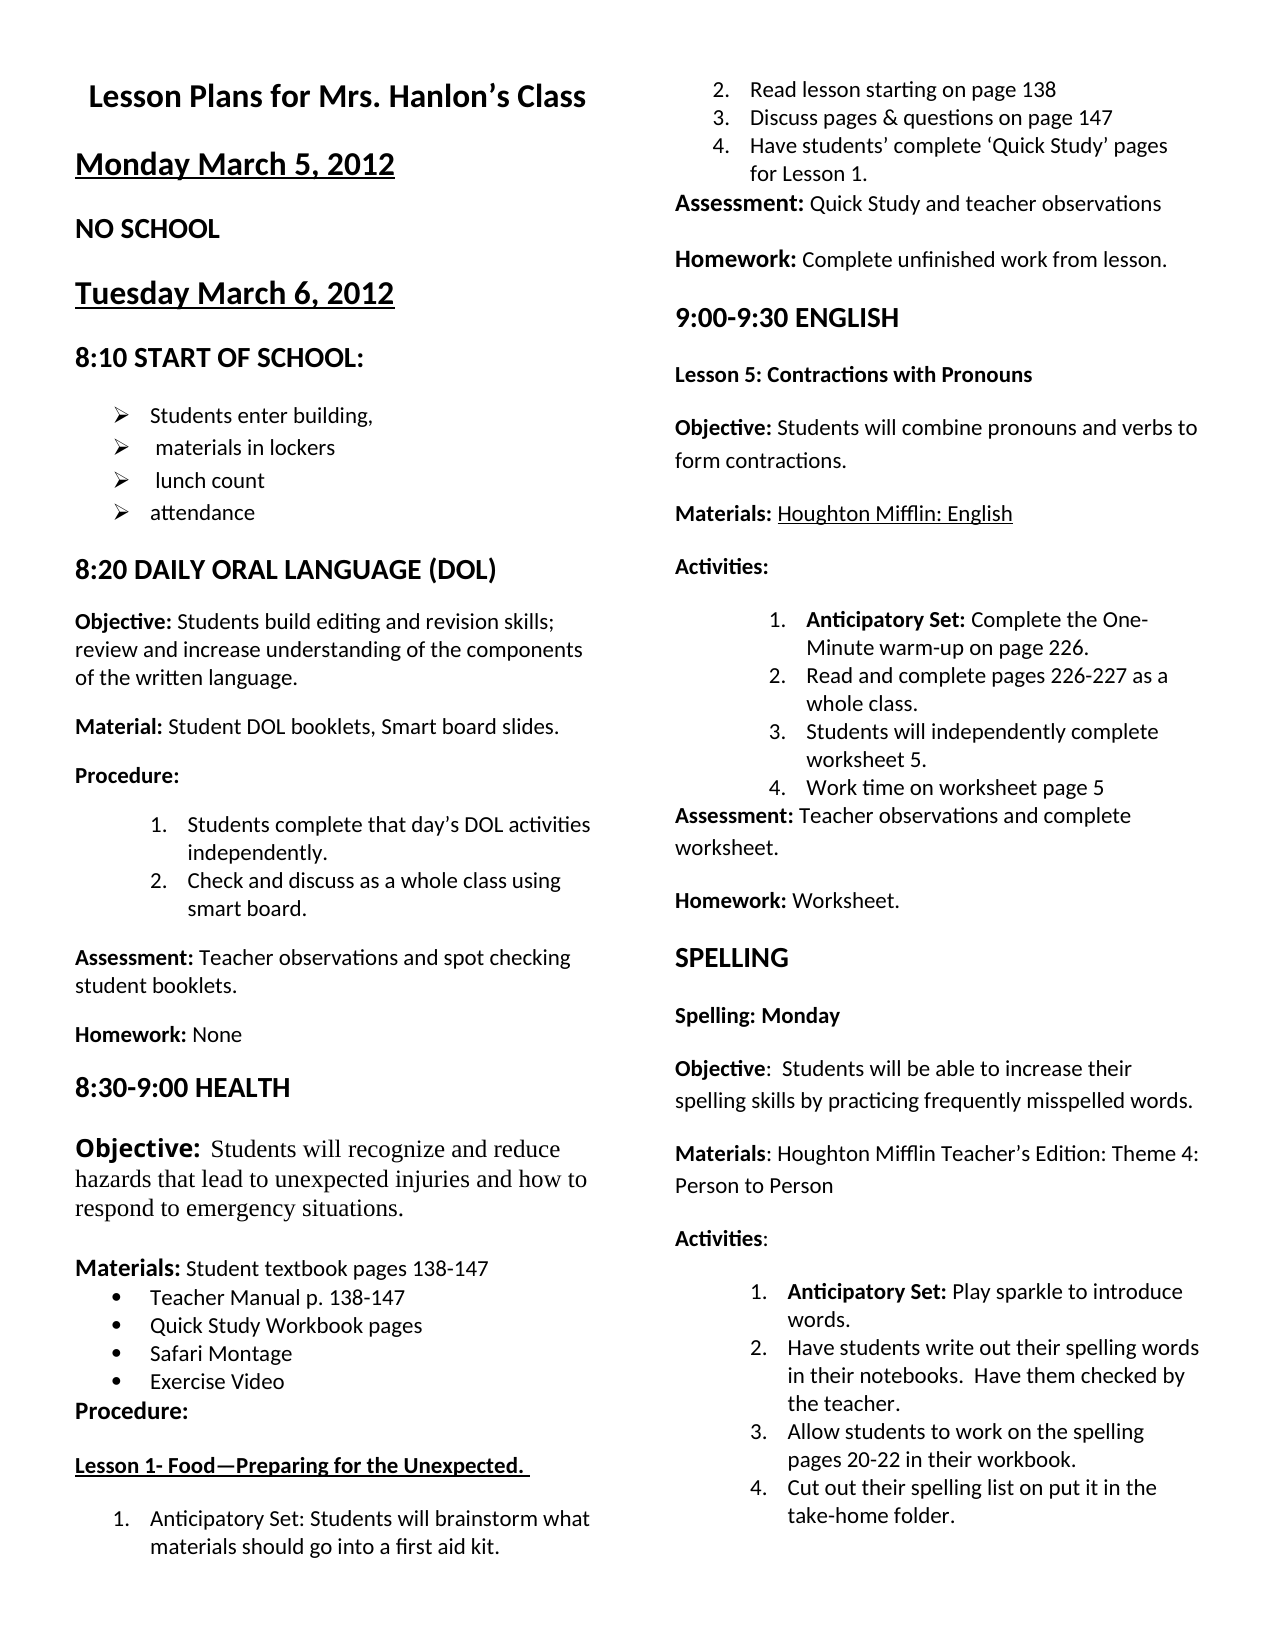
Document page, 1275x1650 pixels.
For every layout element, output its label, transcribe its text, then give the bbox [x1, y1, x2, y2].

text Lesson Plans for Mrs. Hanlon’s Class [75, 75, 600, 116]
list Have students’ complete ‘Quick Study’ pages for Lesson 1. [712, 131, 1200, 187]
list Exercise Video [112, 1367, 600, 1395]
list Students will independently complete worksheet 5. [769, 717, 1200, 773]
text Homework: Complete unfinished work from lesson. [675, 243, 1200, 273]
list Teacher Manual p. 138-147 [112, 1283, 600, 1311]
text Procedure: [75, 1395, 600, 1426]
list Read and complete pages 226-227 as a whole class. [769, 661, 1200, 717]
list Work time on worksheet page 5 [769, 773, 1200, 801]
text Materials: Houghton Mifflin: English [675, 499, 1200, 527]
text Assessment: Teacher observations and complete worksheet. [675, 801, 1200, 861]
text Spelling [675, 939, 1200, 975]
list Anticipatory Set: Students will brainstorm what materials should go into a first aid kit. [112, 1504, 600, 1560]
list Quick Study Workbook pages [112, 1311, 600, 1339]
text Objective: Students will be able to increase their spelling skills by practicing frequently misspelled words. [675, 1054, 1200, 1114]
subtitle Objective: Students will recognize and reduce hazards that lead to unexpected injuries and how to respond to emergency situations. [75, 1130, 600, 1222]
text Activities: [675, 552, 1200, 580]
text Materials: Student textbook pages 138-147 [75, 1252, 600, 1283]
text 9:00-9:30 English [675, 299, 1200, 334]
text Materials: Houghton Mifflin Teacher’s Edition: Theme 4: Person to Person [675, 1139, 1200, 1199]
list Check and discuss as a whole class using smart board. [150, 866, 600, 922]
list Anticipatory Set: Play sparkle to introduce words. [750, 1277, 1200, 1333]
list Anticipatory Set: Complete the One-Minute warm-up on page 226. [769, 605, 1200, 661]
list Discuss pages & questions on page 147 [712, 103, 1200, 131]
text Lesson 1- Food—Preparing for the Unexpected. [75, 1451, 600, 1479]
text Objective: Students build editing and revision skills; review and increase understanding of the components of the written language. [75, 607, 600, 691]
text 8:10 Start of School: [75, 339, 600, 375]
text Homework: Worksheet. [675, 886, 1200, 914]
text Material: Student DOL booklets, Smart board slides. [75, 712, 600, 740]
text Objective: Students will combine pronouns and verbs to form contractions. [675, 413, 1200, 474]
list Cut out their spelling list on put it in the take-home folder. [750, 1473, 1200, 1529]
list attendance [112, 498, 600, 526]
list Safari Montage [112, 1339, 600, 1367]
list materials in lockers [112, 433, 600, 462]
text Tuesday March 6, 2012 [75, 272, 600, 313]
text Assessment: Quick Study and teacher observations [675, 187, 1200, 218]
list lunch count [112, 466, 600, 494]
text No School [75, 210, 600, 246]
text 8:30-9:00 Health [75, 1069, 600, 1104]
list Allow students to work on the spelling pages 20-22 in their workbook. [750, 1417, 1200, 1473]
text Assessment: Teacher observations and spot checking student booklets. [75, 943, 600, 999]
list Have students write out their spelling words in their notebooks. Have them checked by the teacher. [750, 1333, 1200, 1417]
text Lesson 5: Contractions with Pronouns [675, 361, 1200, 388]
text Activities: [675, 1224, 1200, 1252]
text Procedure: [75, 761, 600, 789]
text Spelling: Monday [675, 1001, 1200, 1029]
list Students enter building, [112, 401, 600, 429]
text 8:20 Daily Oral Language (DOL) [75, 551, 600, 587]
list Read lesson starting on page 138 [712, 75, 1200, 103]
list Students complete that day’s DOL activities independently. [150, 810, 600, 866]
text Homework: None [75, 1020, 600, 1048]
text Monday March 5, 2012 [75, 143, 600, 183]
